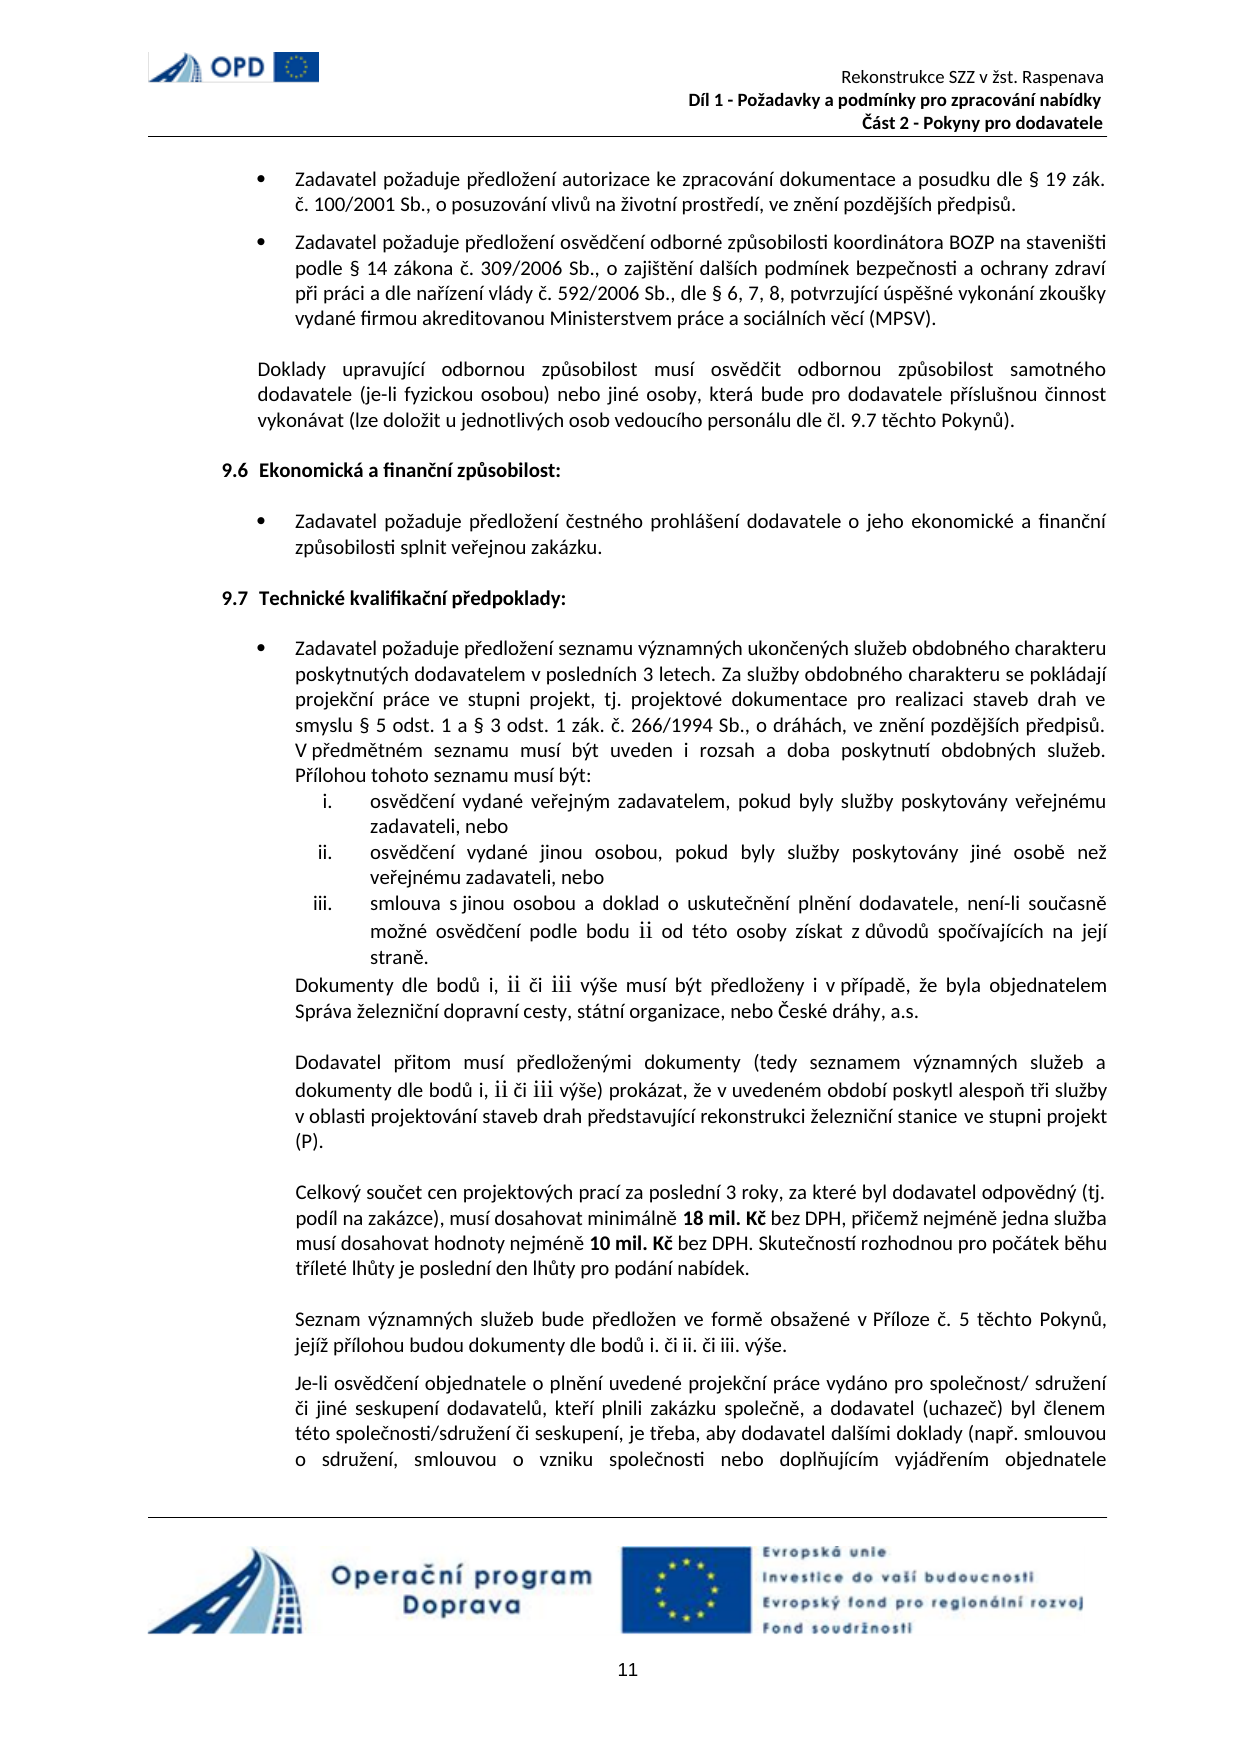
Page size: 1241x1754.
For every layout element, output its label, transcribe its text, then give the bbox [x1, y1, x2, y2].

picture [147, 52, 319, 84]
list smlouva s jinou osobou a doklad o uskutečnění plnění dodavatele, není-li současně možné osvědčení podle bodu ii od této osoby získat z důvodů spočívajících na její straně. [332, 890, 1107, 969]
list Zadavatel požaduje předložení čestného prohlášení dodavatele o jeho ekonomické a finanční způsobilosti splnit veřejnou zakázku. [257, 508, 1107, 559]
list Ekonomická a finanční způsobilost: [221, 458, 1107, 483]
picture [147, 1546, 1085, 1637]
list osvědčení vydané jinou osobou, pokud byly služby poskytovány jiné osobě než veřejnému zadavateli, nebo [332, 839, 1107, 890]
list Zadavatel požaduje předložení autorizace ke zpracování dokumentace a posudku dle § 19 zák. č. 100/2001 Sb., o posuzování vlivů na životní prostředí, ve znění pozdějších předpisů. [257, 166, 1107, 217]
list Zadavatel požaduje předložení osvědčení odborné způsobilosti koordinátora BOZP na staveništi podle § 14 zákona č. 309/2006 Sb., o zajištění dalších podmínek bezpečnosti a ochrany zdraví při práci a dle nařízení vlády č. 592/2006 Sb., dle § 6, 7, 8, potvrzující úspěšné vykonání zkoušky vydané firmou akreditovanou Ministerstvem práce a sociálních věcí (MPSV). [257, 229, 1107, 331]
text Dokumenty dle bodů i, ii či iii výše musí být předloženy i v případě, že byla objednatelem Správa železniční dopravní cesty, státní organizace, nebo České dráhy, a.s. [295, 969, 1107, 1023]
text Doklady upravující odbornou způsobilost musí osvědčit odbornou způsobilost samotného dodavatele (je-li fyzickou osobou) nebo jiné osoby, která bude pro dodavatele příslušnou činnost vykonávat (lze doložit u jednotlivých osob vedoucího personálu dle čl. 9.7 těchto Pokynů). [257, 356, 1107, 432]
text Dodavatel přitom musí předloženými dokumenty (tedy seznamem významných služeb a dokumenty dle bodů i, ii či iii výše) prokázat, že v uvedeném období poskytl alespoň tři služby v oblasti projektování staveb drah představující rekonstrukci železniční stanice ve stupni projekt (P). [295, 1049, 1107, 1154]
text Seznam významných služeb bude předložen ve formě obsažené v Příloze č. 5 těchto Pokynů, jejíž přílohou budou dokumenty dle bodů i. či ii. či iii. výše. [295, 1306, 1107, 1357]
list Zadavatel požaduje předložení seznamu významných ukončených služeb obdobného charakteru poskytnutých dodavatelem v posledních 3 letech. Za služby obdobného charakteru se pokládají projekční práce ve stupni projekt, tj. projektové dokumentace pro realizaci staveb drah ve smyslu § 5 odst. 1 a § 3 odst. 1 zák. č. 266/1994 Sb., o dráhách, ve znění pozdějších předpisů. V předmětném seznamu musí být uveden i rozsah a doba poskytnutí obdobných služeb. Přílohou tohoto seznamu musí být: [257, 636, 1107, 788]
list osvědčení vydané veřejným zadavatelem, pokud byly služby poskytovány veřejnému zadavateli, nebo [332, 788, 1107, 839]
text Celkový součet cen projektových prací za poslední 3 roky, za které byl dodavatel odpovědný (tj. podíl na zakázce), musí dosahovat minimálně 18 mil. Kč bez DPH, přičemž nejméně jedna služba musí dosahovat hodnoty nejméně 10 mil. Kč bez DPH. Skutečností rozhodnou pro počátek běhu tříleté lhůty je poslední den lhůty pro podání nabídek. [295, 1179, 1107, 1281]
list Technické kvalifikační předpoklady: [221, 585, 1107, 610]
